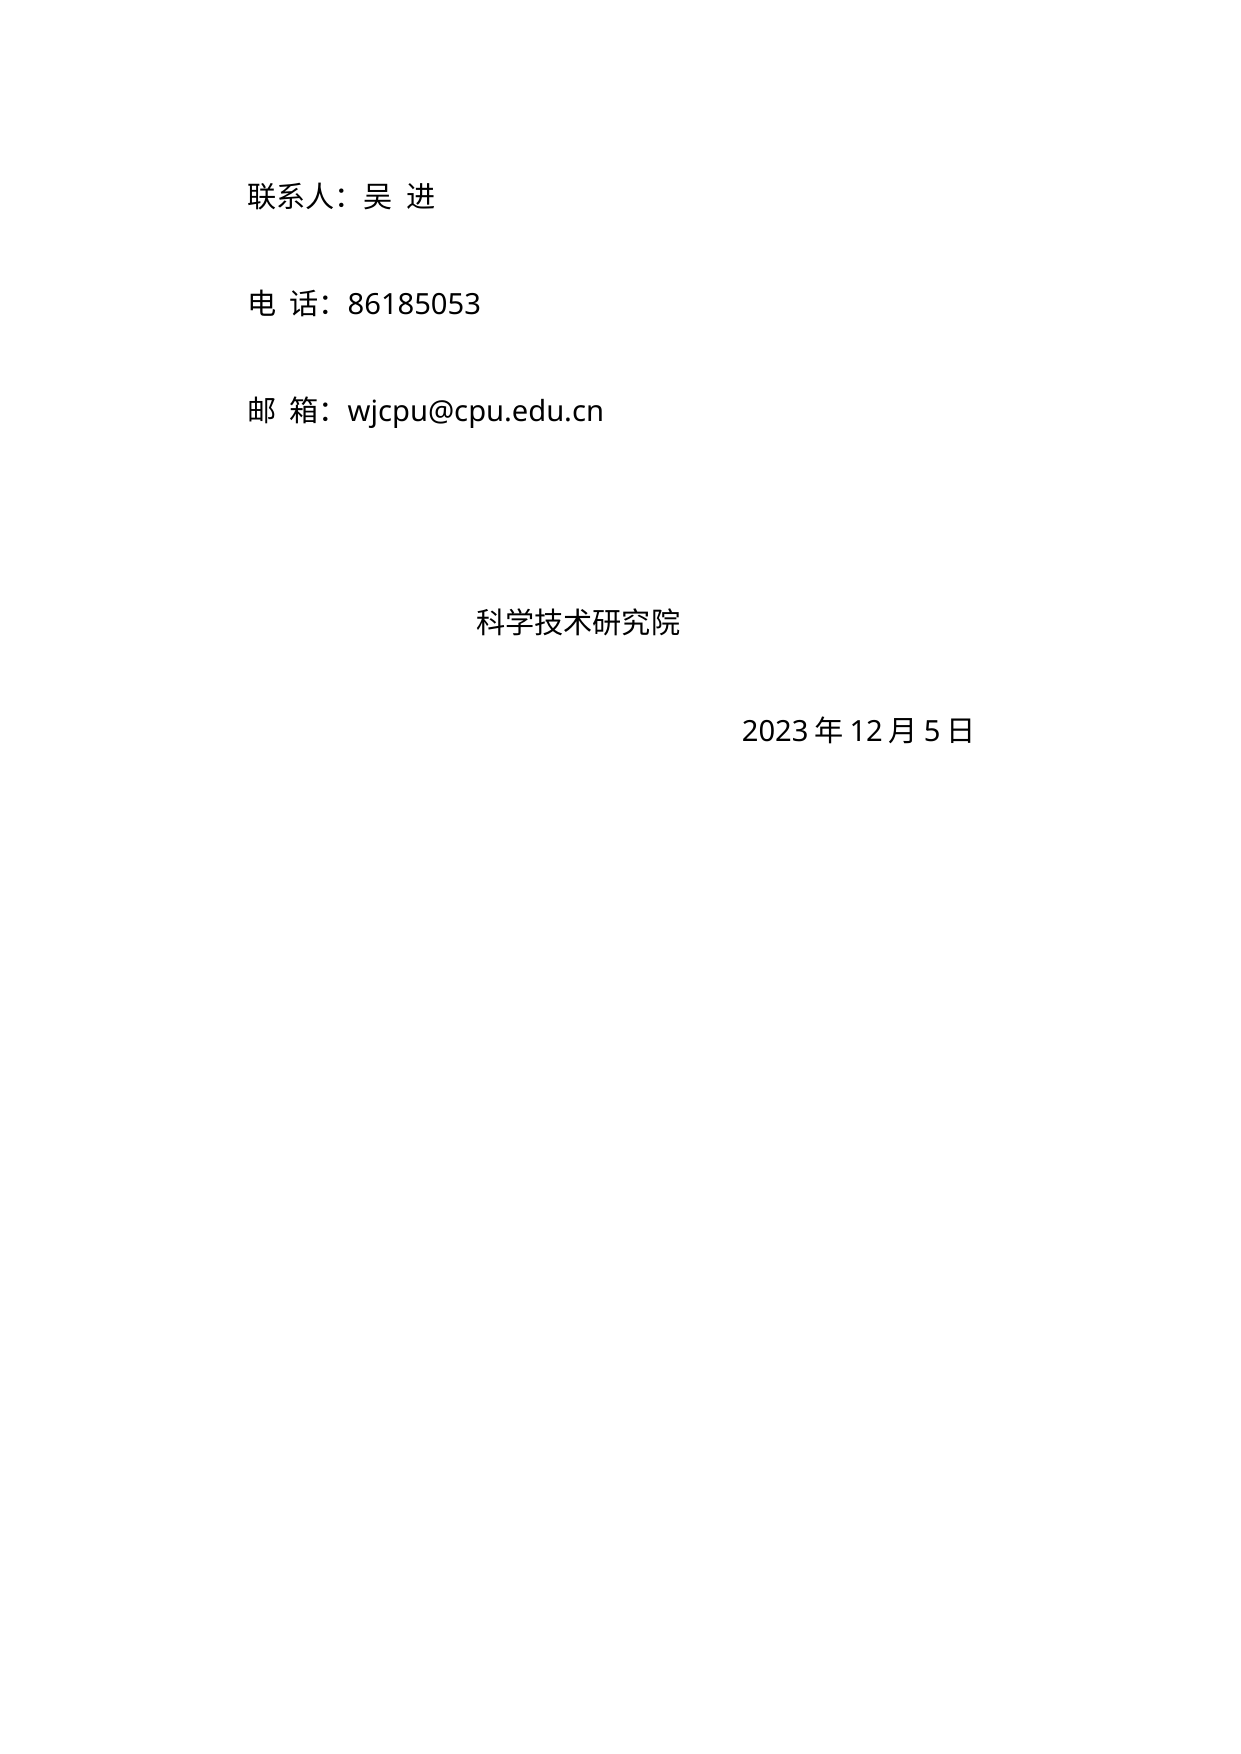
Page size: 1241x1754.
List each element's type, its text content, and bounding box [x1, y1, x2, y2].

text 电 话：86185053 [187, 269, 1053, 334]
text 联系人：吴 进 [187, 162, 1053, 227]
text 科学技术研究院 [187, 589, 1053, 654]
text 2023年12月5日 [187, 696, 1053, 761]
text 邮 箱：wjcpu@cpu.edu.cn [187, 377, 1053, 442]
